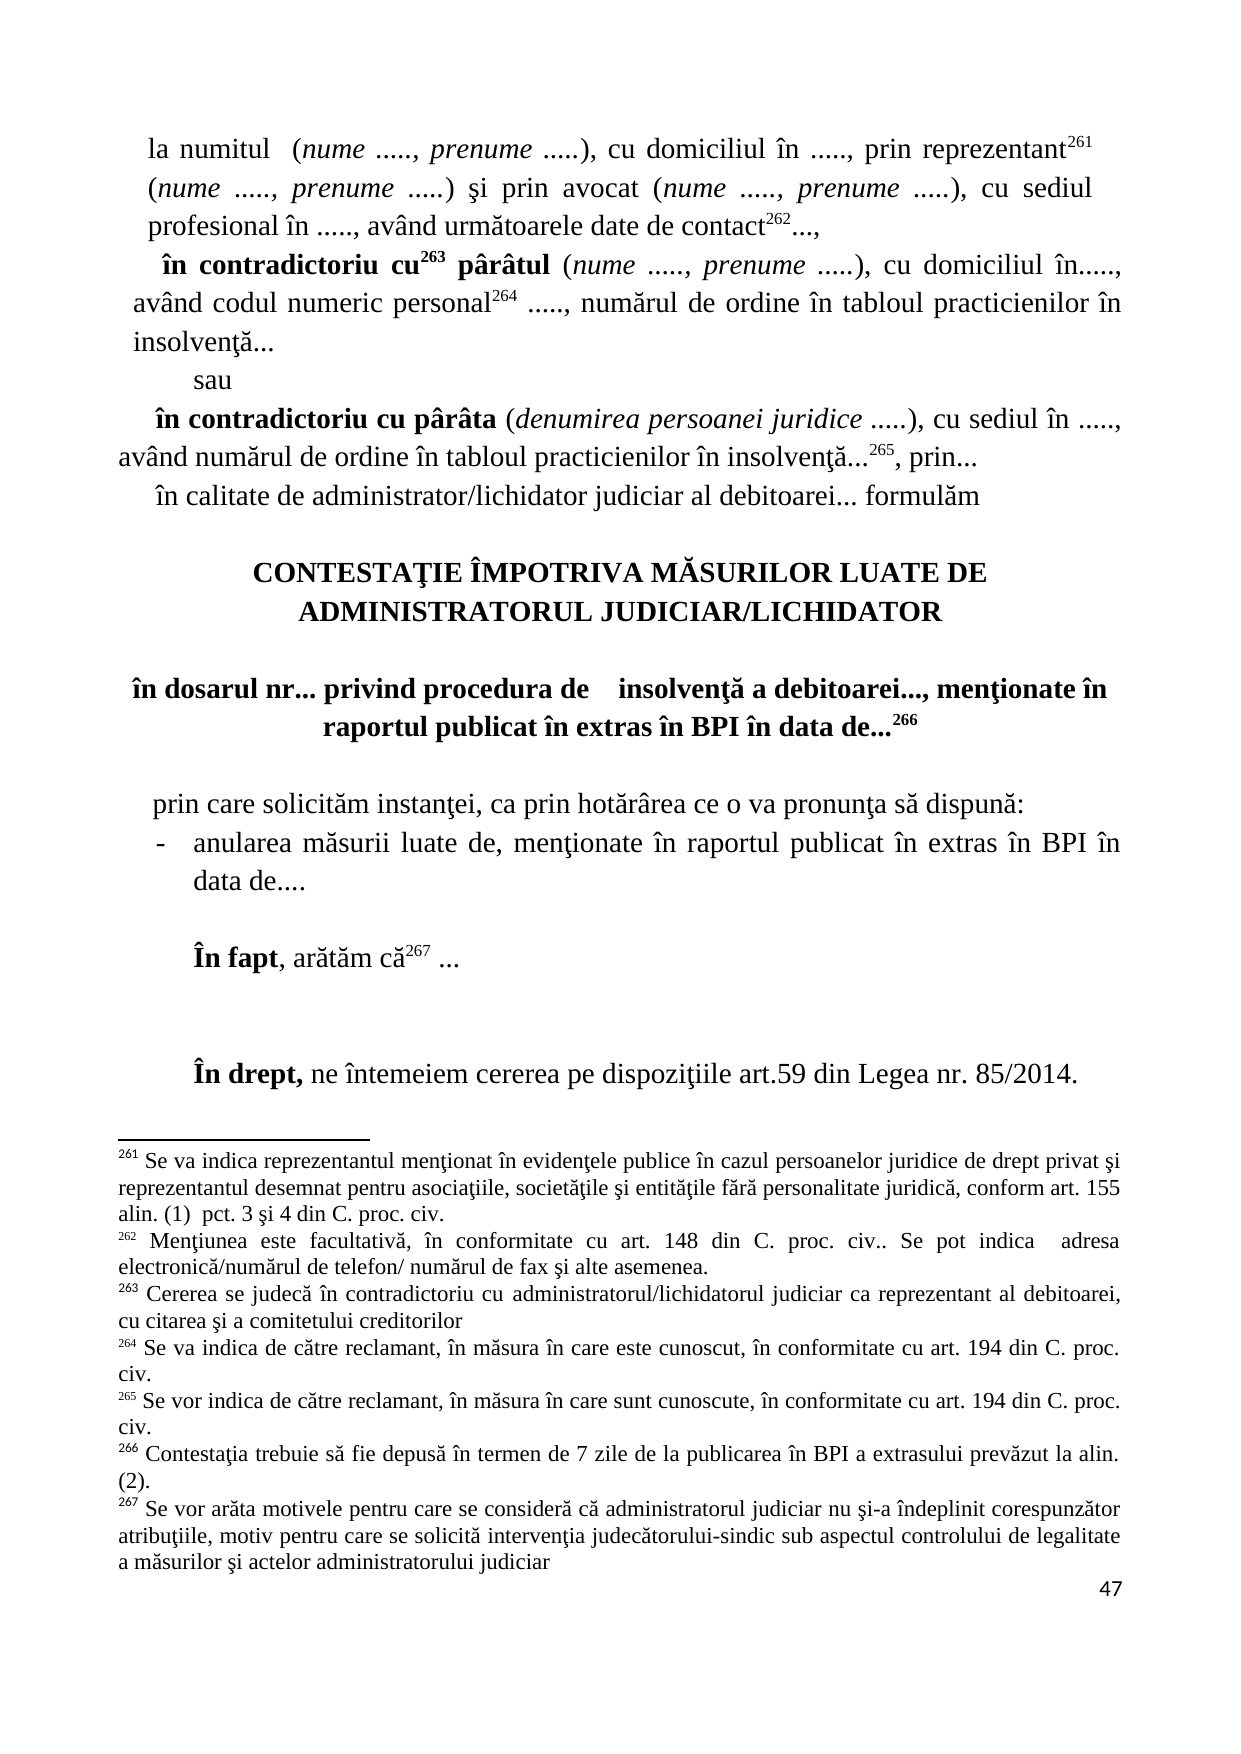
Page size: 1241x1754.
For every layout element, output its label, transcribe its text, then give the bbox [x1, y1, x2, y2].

text în contradictoriu cu pârâtul (nume ....., prenume .....), cu domiciliul în....., având codul numeric personal ....., numărul de ordine în tabloul practicienilor în insolvenţă... [133, 247, 1122, 357]
list anularea măsurii luate de, menţionate în raportul publicat în extras în BPI în data de.... [156, 825, 1122, 897]
text Subscrisa (denumirea .....), cu sediul în ....., având codul unic de înregistrare/codul de identitate fiscală/numărul de înmatriculare în registrul comerţului/numărul de înscriere în registrul persoanelor juridice/contul bancar ....., cu sediul procesual ales pentru comunicarea actelor de procedură la numitul (nume ....., prenume .....), cu domiciliul în ....., prin reprezentant (nume ....., prenume .....) şi prin avocat (nume ....., prenume .....), cu sediul profesional în ....., având următoarele date de contact..., [148, 131, 1093, 242]
text în calitate de administrator/lichidator judiciar al debitoarei... formulăm [118, 478, 1122, 512]
text prin care solicităm instanţei, ca prin hotărârea ce o va pronunţa să dispună: [152, 786, 1122, 820]
text sau [156, 362, 1122, 396]
text În drept, ne întemeiem cererea pe dispoziţiile art.59 din Legea nr. 85/2014. [152, 1056, 1122, 1090]
text CONTESTAŢIE ÎMPOTRIVA MĂSURILOR LUATE DE ADMINISTRATORUL JUDICIAR/LICHIDATOR [118, 555, 1122, 627]
text în dosarul nr... privind procedura de insolvenţă a debitoarei..., menţionate în raportul publicat în extras în BPI în data de... [118, 671, 1122, 743]
text în contradictoriu cu pârâta (denumirea persoanei juridice .....), cu sediul în ....., având numărul de ordine în tabloul practicienilor în insolvenţă..., prin... [118, 401, 1122, 473]
text În fapt, arătăm că ... [118, 941, 1122, 974]
